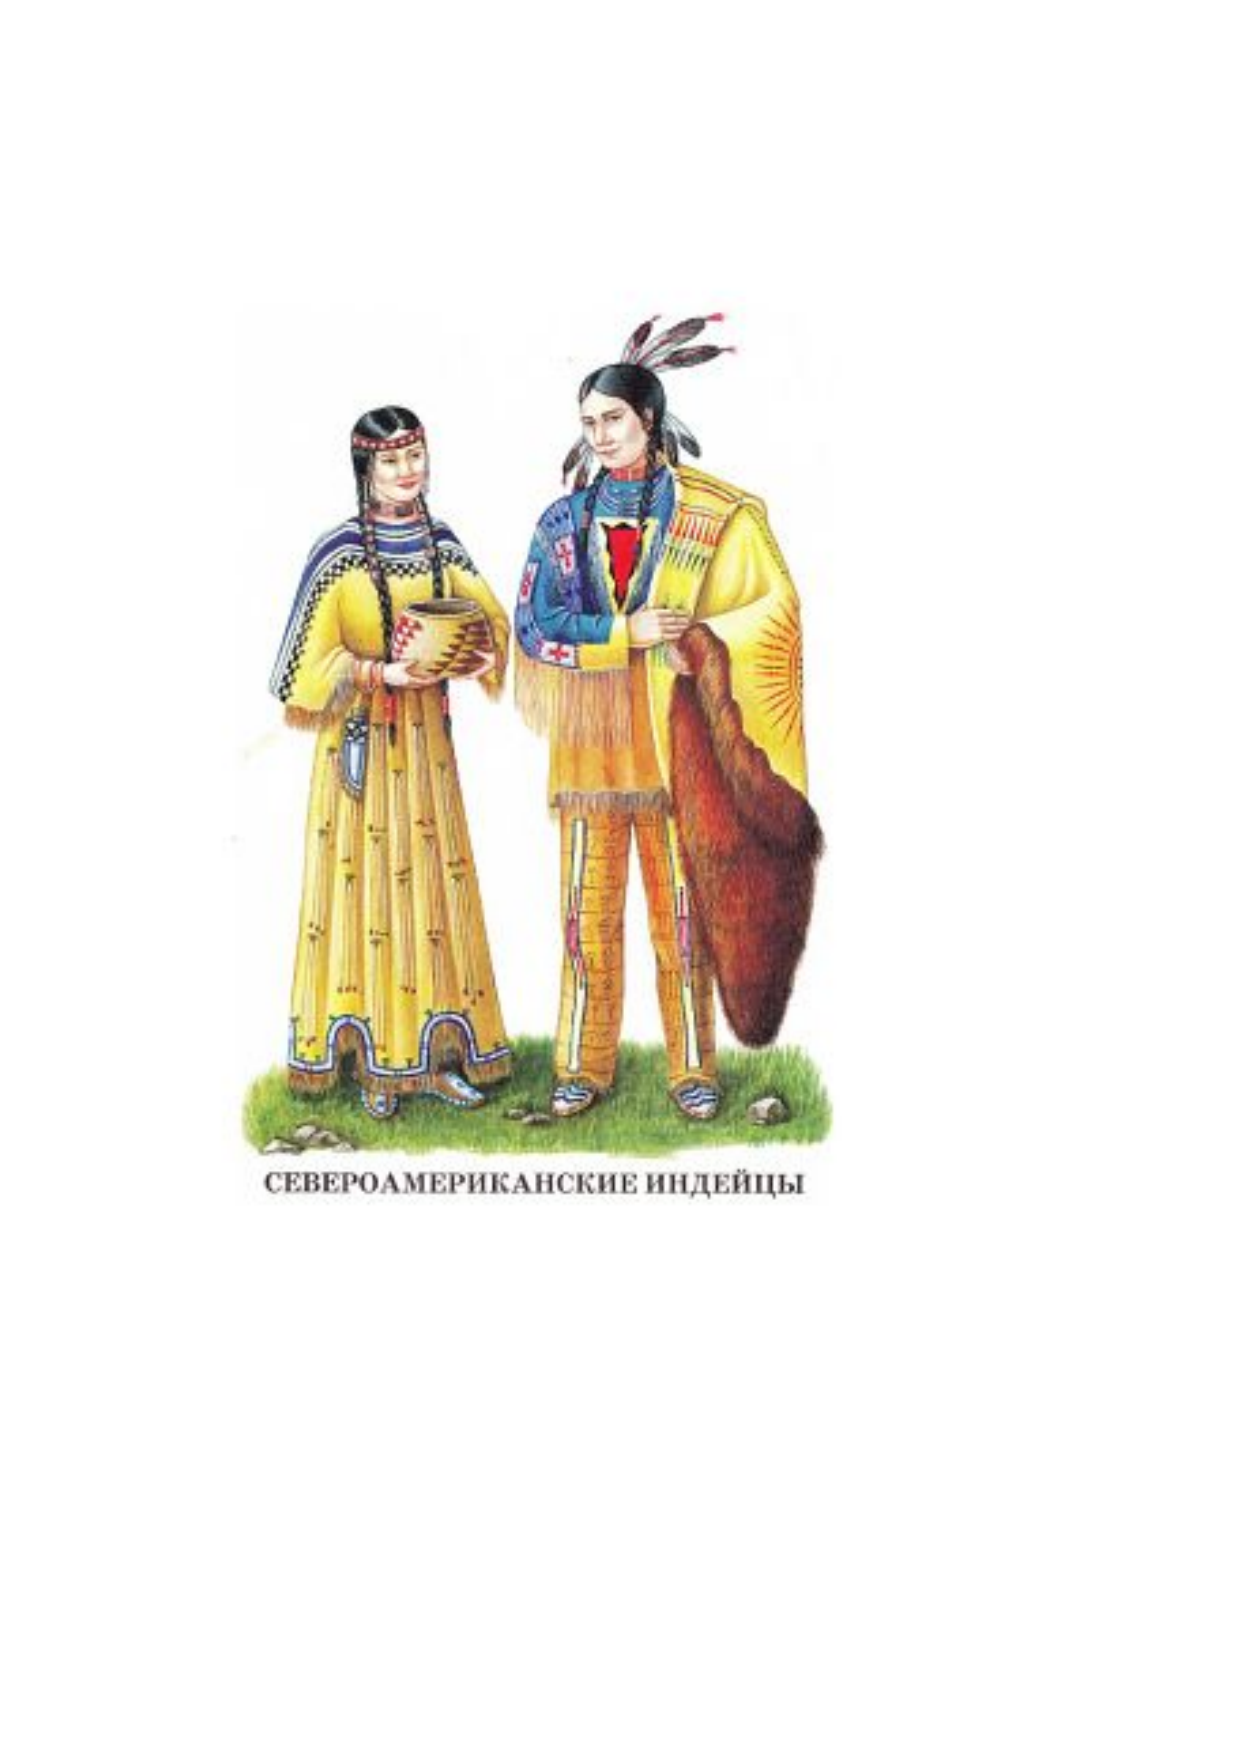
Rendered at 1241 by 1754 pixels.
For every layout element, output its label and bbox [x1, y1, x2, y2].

picture [93, 118, 1016, 1423]
